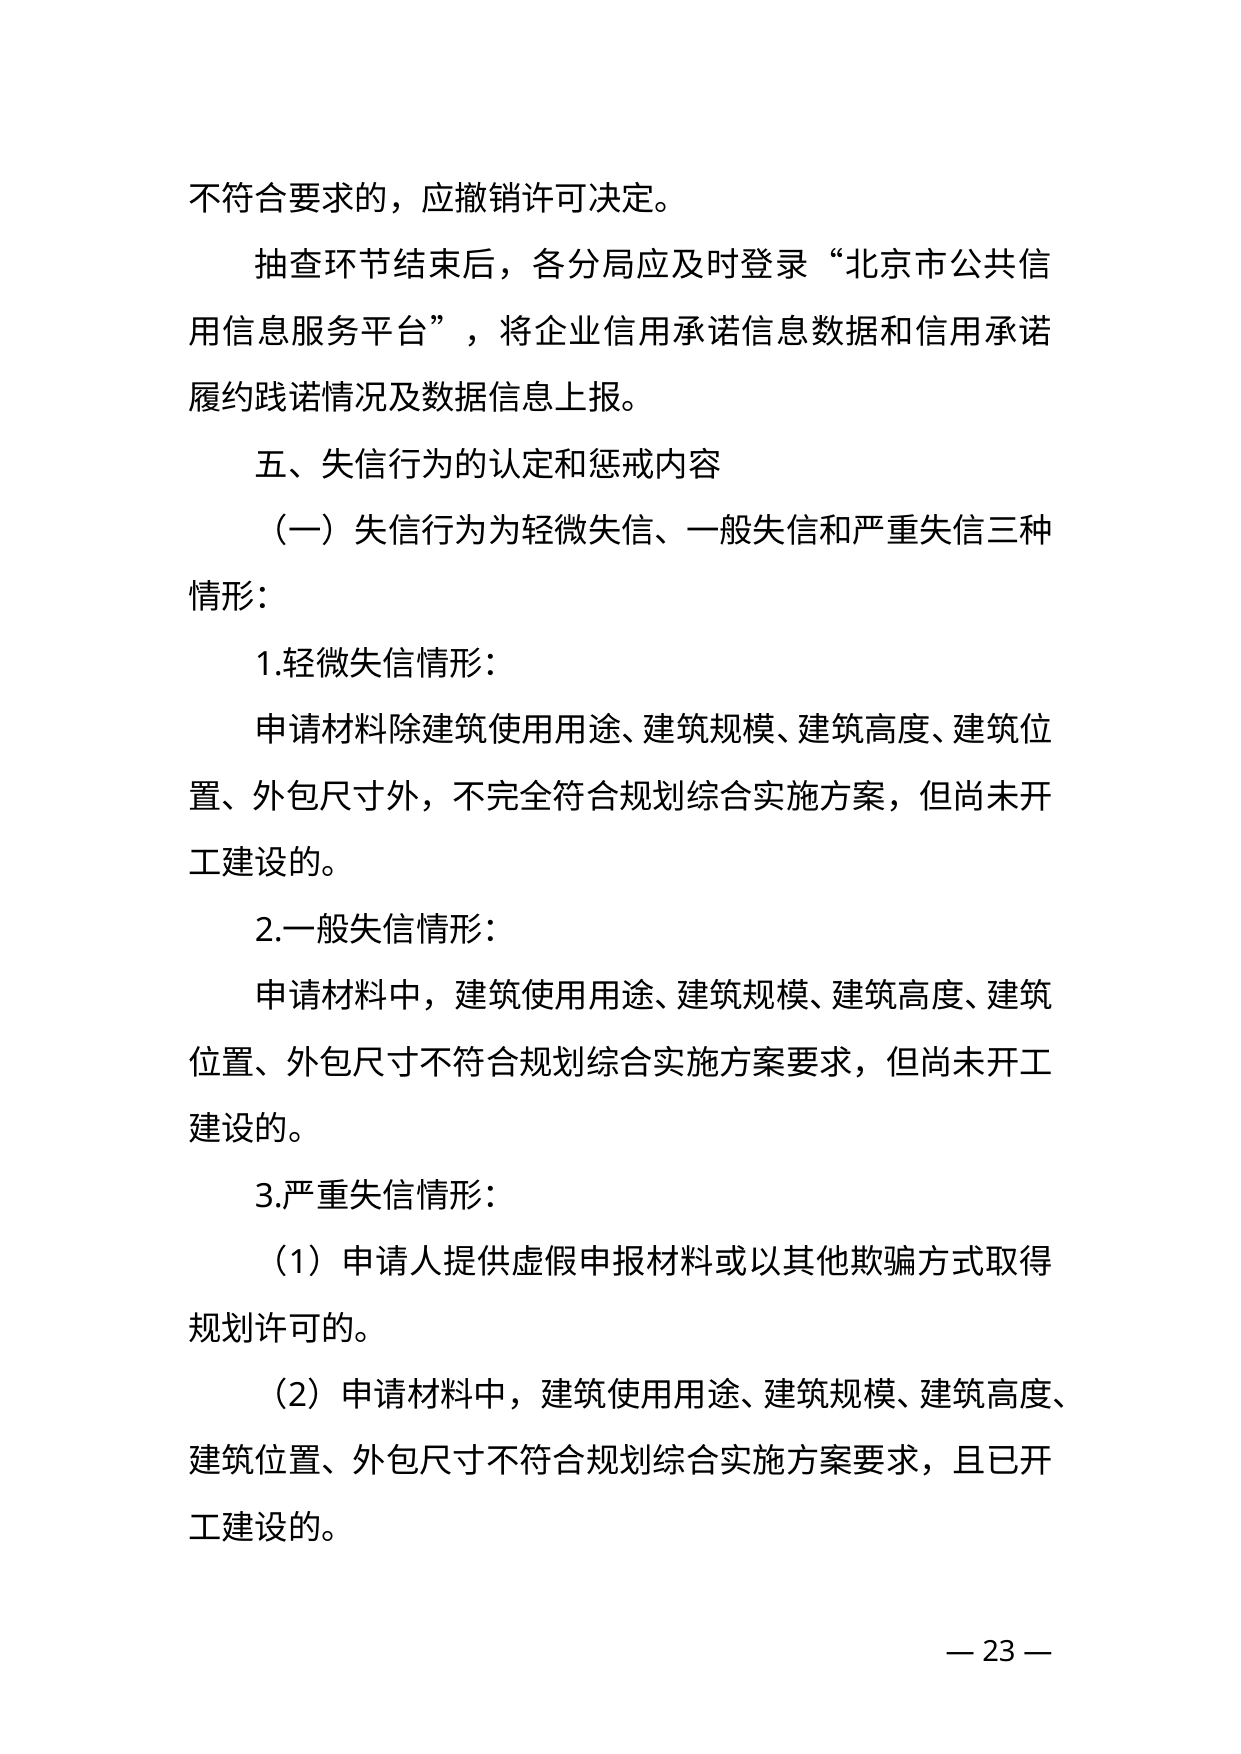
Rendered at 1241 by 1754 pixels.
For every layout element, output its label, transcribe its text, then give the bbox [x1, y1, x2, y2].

text （一）失信行为为轻微失信、一般失信和严重失信三种情形： [188, 495, 1052, 628]
text 抽查环节结束后，各分局应及时登录“北京市公共信用信息服务平台”，将企业信用承诺信息数据和信用承诺履约践诺情况及数据信息上报。 [188, 229, 1052, 428]
list 五、失信行为的认定和惩戒内容 [188, 428, 1052, 495]
text 2.一般失信情形： [188, 893, 1052, 960]
text （2）申请材料中，建筑使用用途、建筑规模、建筑高度、建筑位置、外包尺寸不符合规划综合实施方案要求，且已开工建设的。 [188, 1359, 1052, 1558]
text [188, 162, 1052, 229]
text （1）申请人提供虚假申报材料或以其他欺骗方式取得规划许可的。 [188, 1226, 1052, 1359]
text 申请材料除建筑使用用途、建筑规模、建筑高度、建筑位置、外包尺寸外，不完全符合规划综合实施方案，但尚未开工建设的。 [188, 694, 1052, 893]
text 申请材料中，建筑使用用途、建筑规模、建筑高度、建筑位置、外包尺寸不符合规划综合实施方案要求，但尚未开工建设的。 [188, 960, 1052, 1159]
text 1.轻微失信情形： [188, 628, 1052, 694]
text 3.严重失信情形： [188, 1159, 1052, 1226]
